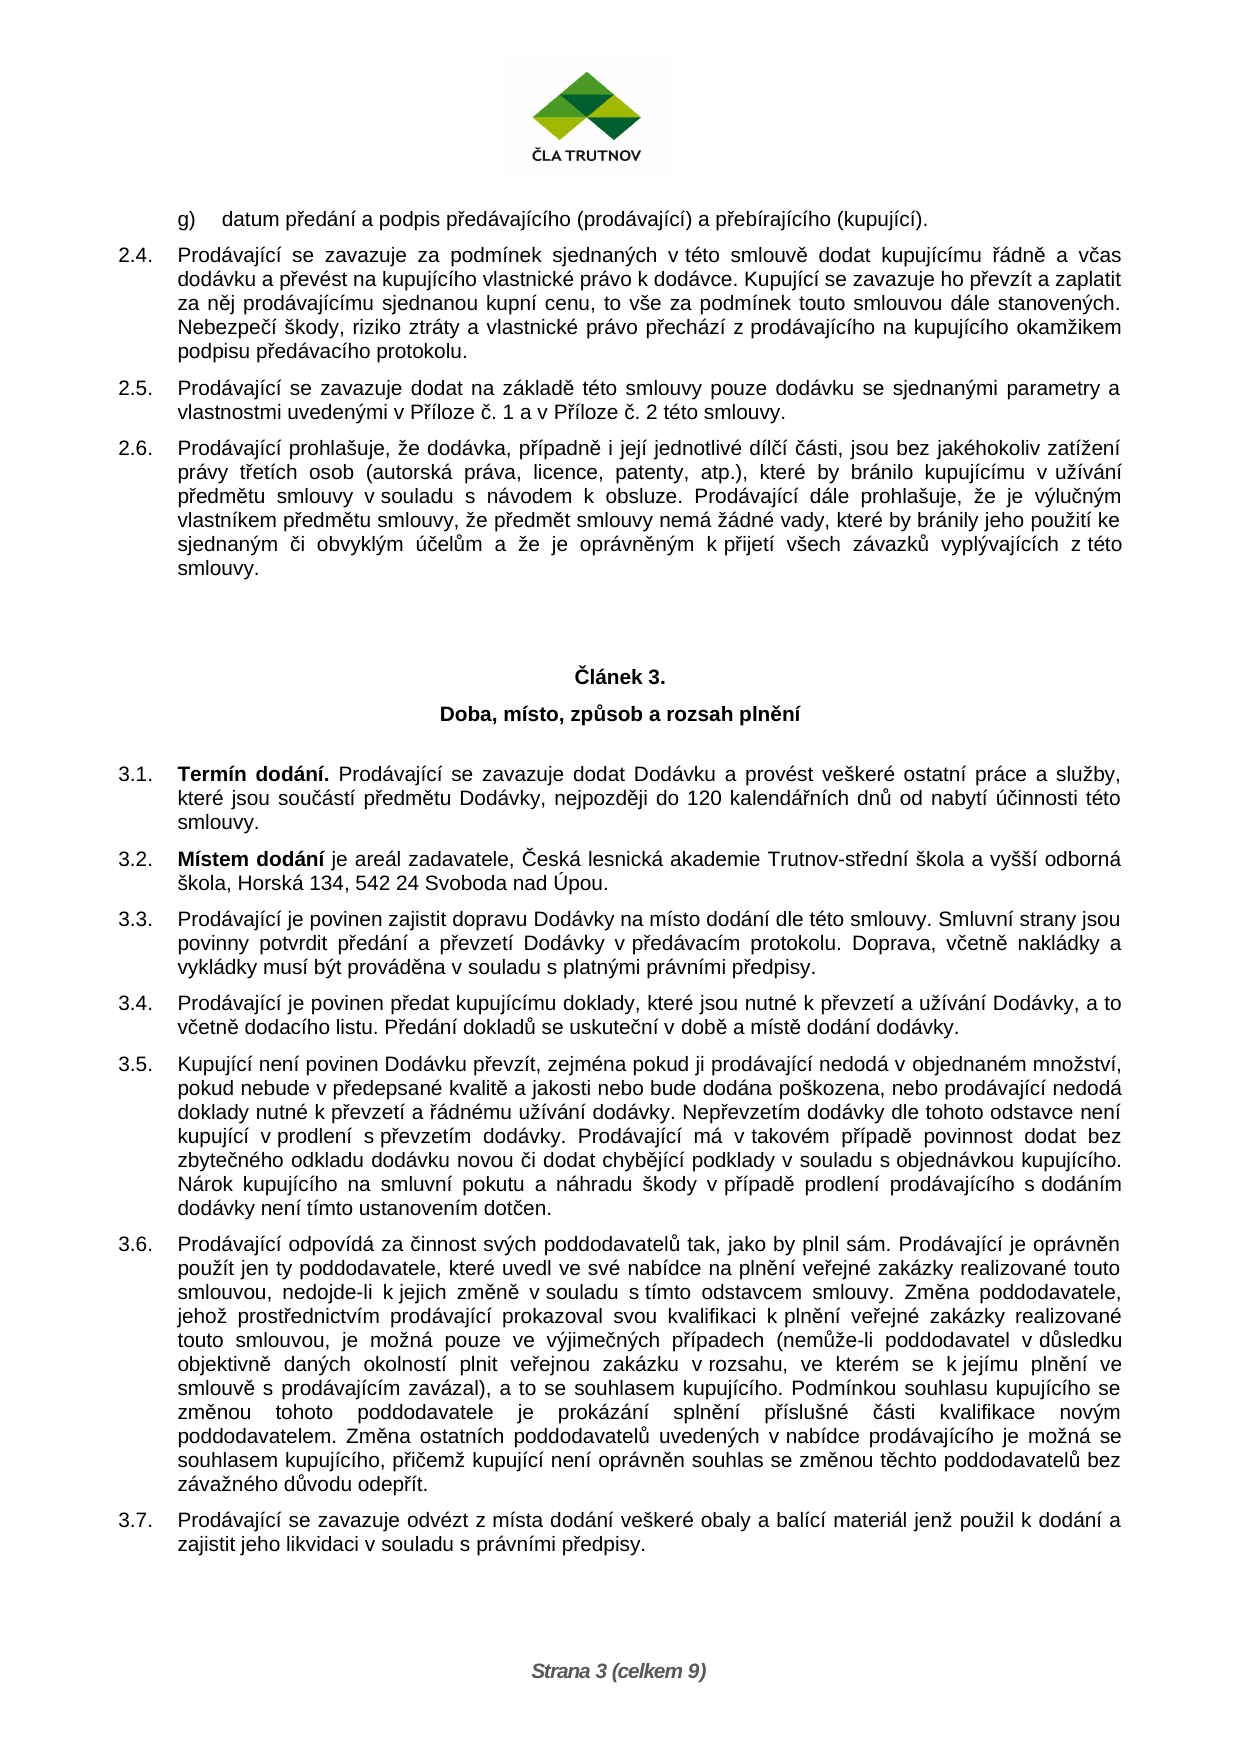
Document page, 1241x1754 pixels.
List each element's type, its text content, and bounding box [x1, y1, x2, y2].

list Prodávající prohlašuje, že dodávka, případně i její jednotlivé dílčí části, jsou bez jakéhokoliv zatížení právy třetích osob (autorská práva, licence, patenty, atp.), které by bránilo kupujícímu v užívání předmětu smlouvy v souladu s návodem k obsluze. Prodávající dále prohlašuje, že je výlučným vlastníkem předmětu smlouvy, že předmět smlouvy nemá žádné vady, které by bránily jeho použití ke sjednaným či obvyklým účelům a že je oprávněným k přijetí všech závazků vyplývajících z této smlouvy. [118, 436, 1122, 580]
list Prodávající se zavazuje dodat na základě této smlouvy pouze dodávku se sjednanými parametry a vlastnostmi uvedenými v Příloze č. 1 a v Příloze č. 2 této smlouvy. [118, 376, 1122, 423]
list Prodávající odpovídá za činnost svých poddodavatelů tak, jako by plnil sám. Prodávající je oprávněn použít jen ty poddodavatele, které uvedl ve své nabídce na plnění veřejné zakázky realizované touto smlouvou, nedojde-li k jejich změně v souladu s tímto odstavcem smlouvy. Změna poddodavatele, jehož prostřednictvím prodávající prokazoval svou kvalifikaci k plnění veřejné zakázky realizované touto smlouvou, je možná pouze ve výjimečných případech (nemůže-li poddodavatel v důsledku objektivně daných okolností plnit veřejnou zakázku v rozsahu, ve kterém se k jejímu plnění ve smlouvě s prodávajícím zavázal), a to se souhlasem kupujícího. Podmínkou souhlasu kupujícího se změnou tohoto poddodavatele je prokázání splnění příslušné části kvalifikace novým poddodavatelem. Změna ostatních poddodavatelů uvedených v nabídce prodávajícího je možná se souhlasem kupujícího, přičemž kupující není oprávněn souhlas se změnou těchto poddodavatelů bez závažného důvodu odepřít. [118, 1232, 1122, 1495]
list Prodávající je povinen předat kupujícímu doklady, které jsou nutné k převzetí a užívání Dodávky, a to včetně dodacího listu. Předání dokladů se uskuteční v době a místě dodání dodávky. [118, 991, 1122, 1039]
list Prodávající se zavazuje za podmínek sjednaných v této smlouvě dodat kupujícímu řádně a včas dodávku a převést na kupujícího vlastnické právo k dodávce. Kupující se zavazuje ho převzít a zaplatit za něj prodávajícímu sjednanou kupní cenu, to vše za podmínek touto smlouvou dále stanovených. Nebezpečí škody, riziko ztráty a vlastnické právo přechází z prodávajícího na kupujícího okamžikem podpisu předávacího protokolu. [118, 243, 1122, 363]
list datum předání a podpis předávajícího (prodávající) a přebírajícího (kupující). [177, 207, 1122, 231]
subtitle Doba, místo, způsob a rozsah plnění [118, 702, 1122, 726]
subtitle Článek 3. [118, 665, 1122, 689]
picture [501, 53, 672, 180]
list Místem dodání je areál zadavatele, Česká lesnická akademie Trutnov-střední škola a vyšší odborná škola, Horská 134, 542 24 Svoboda nad Úpou. [118, 846, 1122, 894]
list Prodávající je povinen zajistit dopravu Dodávky na místo dodání dle této smlouvy. Smluvní strany jsou povinny potvrdit předání a převzetí Dodávky v předávacím protokolu. Doprava, včetně nakládky a vykládky musí být prováděna v souladu s platnými právními předpisy. [118, 907, 1122, 979]
list Kupující není povinen Dodávku převzít, zejména pokud ji prodávající nedodá v objednaném množství, pokud nebude v předepsané kvalitě a jakosti nebo bude dodána poškozena, nebo prodávající nedodá doklady nutné k převzetí a řádnému užívání dodávky. Nepřevzetím dodávky dle tohoto odstavce není kupující v prodlení s převzetím dodávky. Prodávající má v takovém případě povinnost dodat bez zbytečného odkladu dodávku novou či dodat chybějící podklady v souladu s objednávkou kupujícího. Nárok kupujícího na smluvní pokutu a náhradu škody v případě prodlení prodávajícího s dodáním dodávky není tímto ustanovením dotčen. [118, 1052, 1122, 1219]
list Prodávající se zavazuje odvézt z místa dodání veškeré obaly a balící materiál jenž použil k dodání a zajistit jeho likvidaci v souladu s právními předpisy. [118, 1508, 1122, 1556]
list Termín dodání. Prodávající se zavazuje dodat Dodávku a provést veškeré ostatní práce a služby, které jsou součástí předmětu Dodávky, nejpozději do 120 kalendářních dnů od nabytí účinnosti této smlouvy. [118, 762, 1122, 834]
